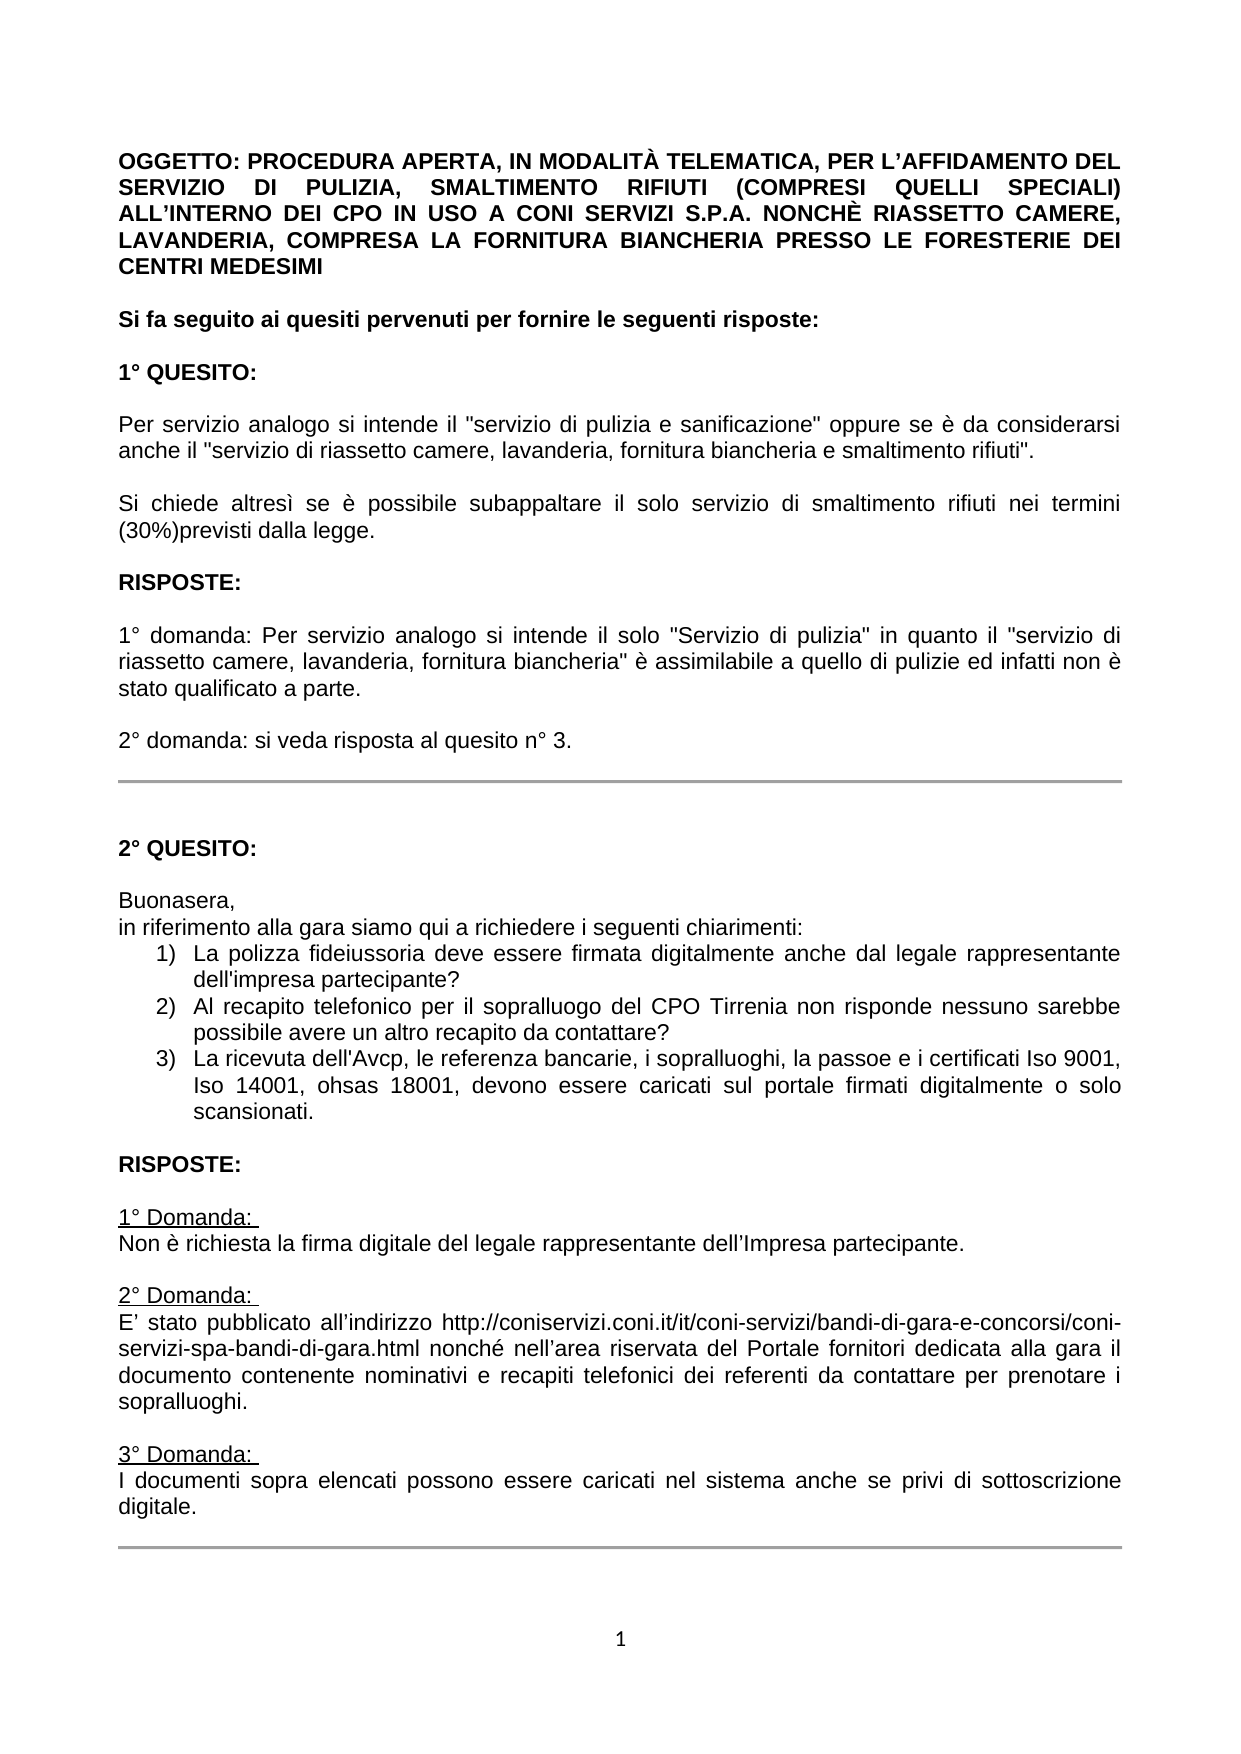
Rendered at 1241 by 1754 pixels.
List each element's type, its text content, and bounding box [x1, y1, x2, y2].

text 1° Domanda: [118, 1203, 1122, 1230]
text Non è richiesta la firma digitale del legale rappresentante dell’Impresa partecipante. [118, 1230, 1122, 1256]
text I documenti sopra elencati possono essere caricati nel sistema anche se privi di sottoscrizione digitale. [118, 1467, 1122, 1520]
text 1° domanda: Per servizio analogo si intende il solo "Servizio di pulizia" in quanto il "servizio di riassetto camere, lavanderia, fornitura biancheria" è assimilabile a quello di pulizie ed infatti non è stato qualificato a parte. [118, 622, 1122, 701]
text 2° Domanda: [118, 1282, 1122, 1309]
list Al recapito telefonico per il sopralluogo del CPO Tirrenia non risponde nessuno sarebbe possibile avere un altro recapito da contattare? [156, 993, 1122, 1045]
text in riferimento alla gara siamo qui a richiedere i seguenti chiarimenti: [118, 913, 1122, 940]
text 1° QUESITO: [118, 358, 1122, 385]
text Si chiede altresì se è possibile subappaltare il solo servizio di smaltimento rifiuti nei termini (30%)previsti dalla legge. [118, 490, 1122, 543]
text E’ stato pubblicato all’indirizzo http://coniservizi.coni.it/it/coni-servizi/bandi-di-gara-e-concorsi/coni-servizi-spa-bandi-di-gara.html nonché nell’area riservata del Portale fornitori dedicata alla gara il documento contenente nominativi e recapiti telefonici dei referenti da contattare per prenotare i sopralluoghi. [118, 1309, 1122, 1414]
text RISPOSTE: [118, 1151, 1122, 1177]
text 2° QUESITO: [118, 834, 1122, 861]
text Per servizio analogo si intende il "servizio di pulizia e sanificazione" oppure se è da considerarsi anche il "servizio di riassetto camere, lavanderia, fornitura biancheria e smaltimento rifiuti". [118, 411, 1122, 464]
text Buonasera, [118, 887, 1122, 913]
text RISPOSTE: [118, 569, 1122, 596]
text 3° Domanda: [118, 1441, 1122, 1467]
text OGGETTO: PROCEDURA APERTA, IN MODALITÀ TELEMATICA, PER L’AFFIDAMENTO DEL SERVIZIO DI PULIZIA, SMALTIMENTO RIFIUTI (COMPRESI QUELLI SPECIALI) ALL’INTERNO DEI CPO IN USO A CONI SERVIZI S.P.A. NONCHÈ RIASSETTO CAMERE, LAVANDERIA, COMPRESA LA FORNITURA BIANCHERIA PRESSO LE FORESTERIE DEI CENTRI MEDESIMI [118, 148, 1122, 279]
list La ricevuta dell'Avcp, le referenza bancarie, i sopralluoghi, la passoe e i certificati Iso 9001, Iso 14001, ohsas 18001, devono essere caricati sul portale firmati digitalmente o solo scansionati. [156, 1045, 1122, 1124]
text 2° domanda: si veda risposta al quesito n° 3. [118, 727, 1122, 754]
text Si fa seguito ai quesiti pervenuti per fornire le seguenti risposte: [118, 306, 1122, 332]
list La polizza fideiussoria deve essere firmata digitalmente anche dal legale rappresentante dell'impresa partecipante? [156, 940, 1122, 993]
